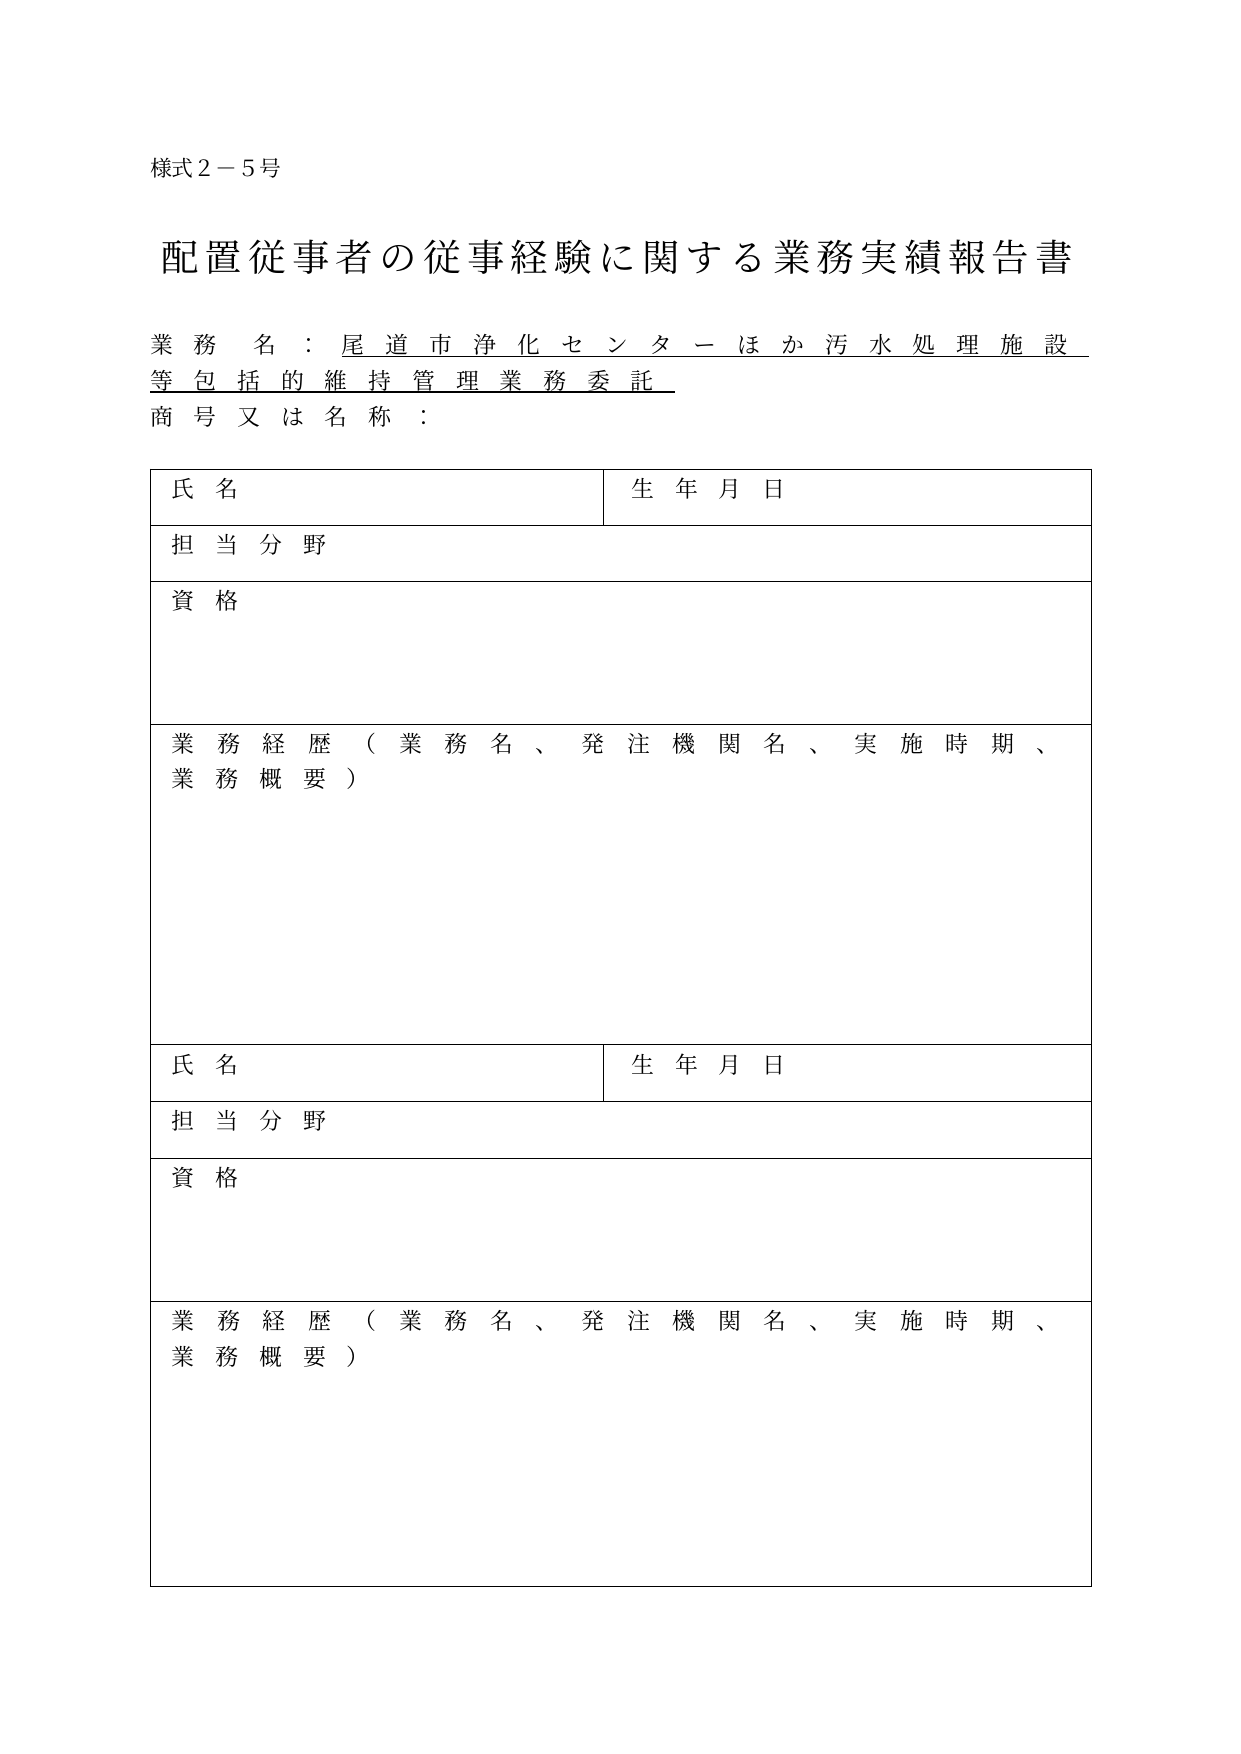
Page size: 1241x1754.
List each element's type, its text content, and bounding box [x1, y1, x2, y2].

table_cell 資格 [151, 1159, 1091, 1301]
table_header 生年月日 [604, 470, 1091, 524]
table_cell 担当分野 [151, 1102, 1091, 1158]
table_cell 氏名 [151, 1045, 603, 1101]
table_cell 資格 [151, 582, 1091, 724]
text 商号又は名称： [150, 397, 1090, 433]
table_cell 担当分野 [151, 526, 1091, 581]
text 配置従事者の従事経験に関する業務実績報告書 [150, 220, 1090, 291]
table_header 氏名 [151, 470, 603, 524]
table_cell 業務経歴（業務名、発注機関名、実施時期、業務概要） [151, 725, 1091, 1044]
text 様式２－５号 [150, 149, 1090, 184]
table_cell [151, 1302, 1091, 1586]
text 業務名：尾道市浄化センターほか汚水処理施設等包括的維持管理業務委託 [150, 326, 1090, 397]
table_cell 生年月日 [604, 1045, 1091, 1101]
